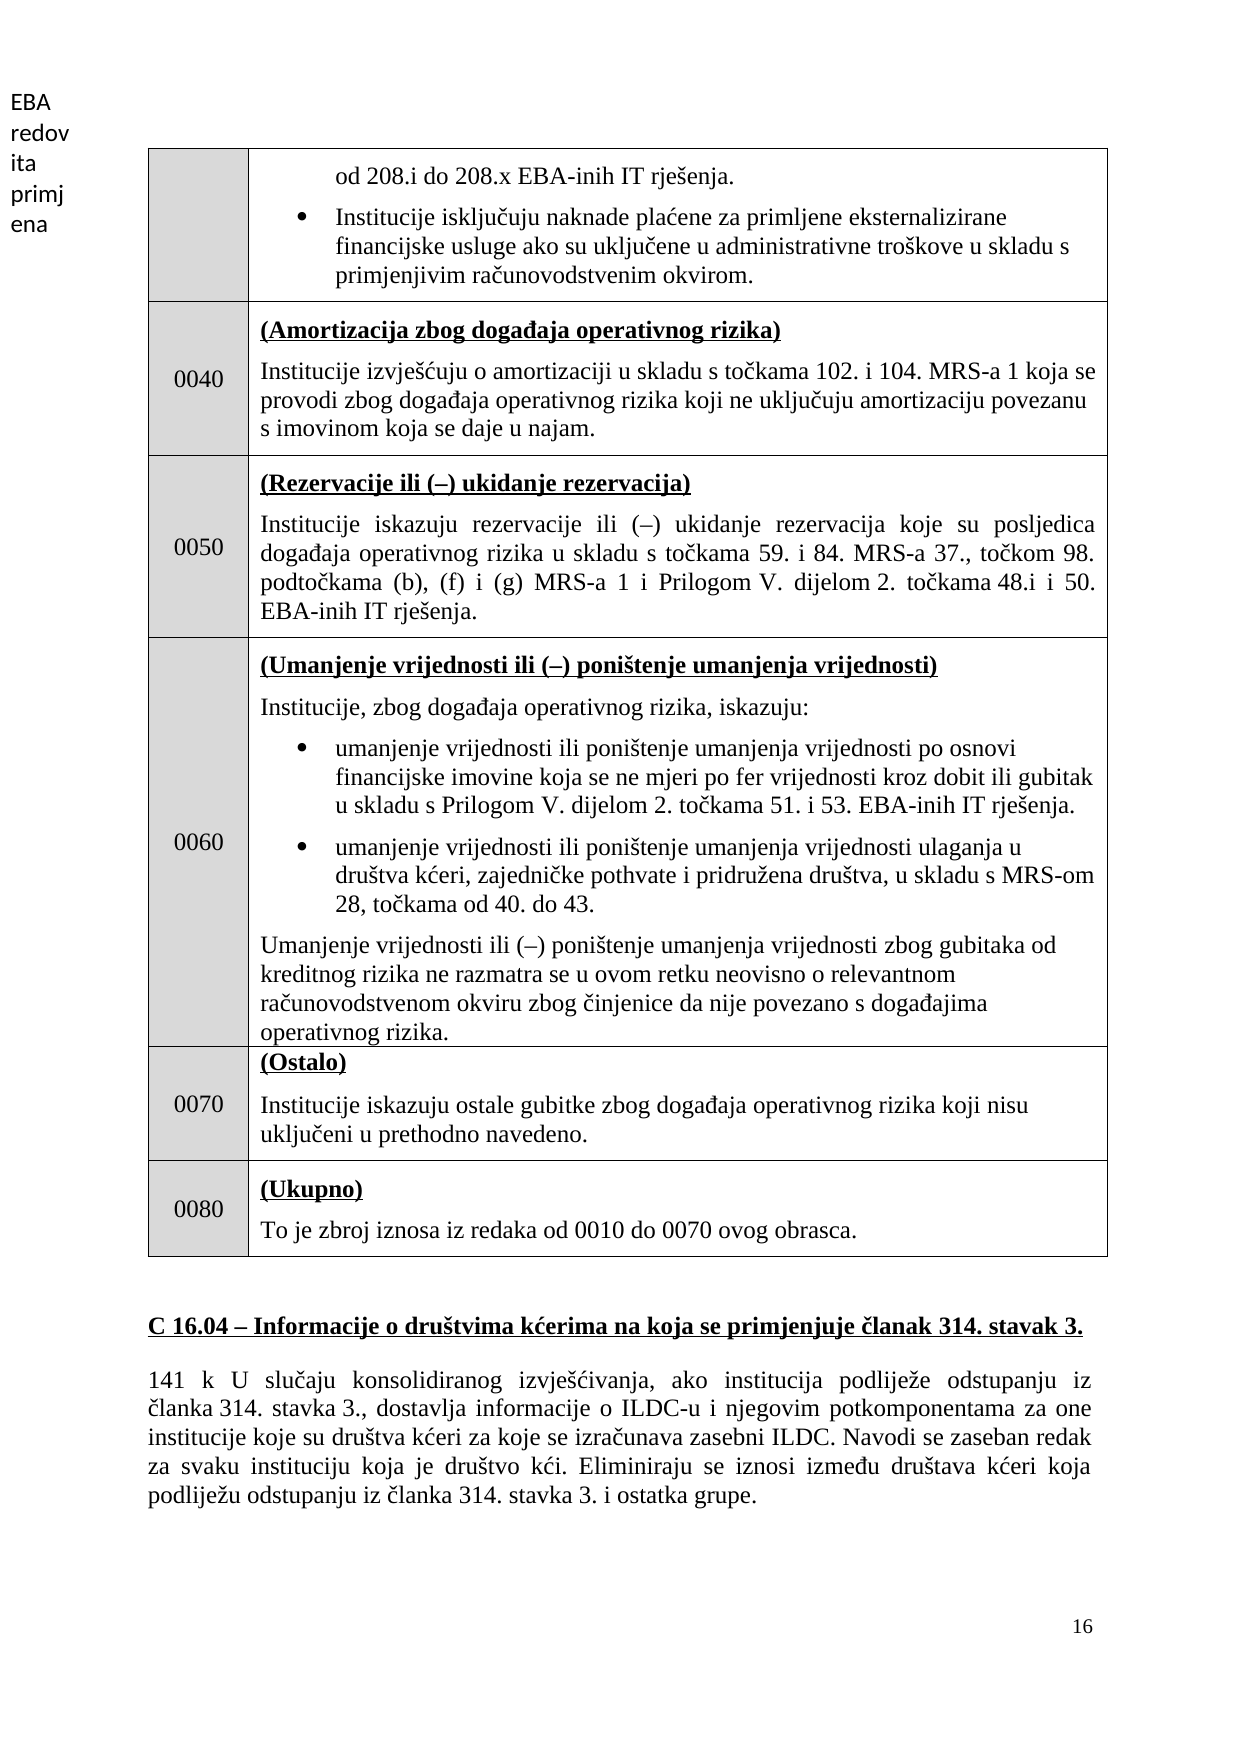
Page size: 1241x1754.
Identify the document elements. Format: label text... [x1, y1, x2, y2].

table_cell (Amortizacija zbog događaja operativnog rizika) Institucije izvješćuju o amortizaciji u skladu s točkama 102. i 104. MRS-a 1 koja se provodi zbog događaja operativnog rizika koji ne uključuju amortizaciju povezanu s imovinom koja se daje u najam. [249, 302, 1107, 455]
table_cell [249, 149, 1107, 301]
table_cell (Ukupno) To je zbroj iznosa iz redaka od 0010 do 0070 ovog obrasca. [249, 1161, 1107, 1256]
table_cell 0040 [149, 302, 248, 455]
table_cell (Umanjenje vrijednosti ili (–) poništenje umanjenja vrijednosti) Institucije, zbog događaja operativnog rizika, iskazuju: umanjenje vrijednosti ili poništenje umanjenja vrijednosti po osnovi financijske imovine koja se ne mjeri po fer vrijednosti kroz dobit ili gubitak u skladu s Prilogom V. dijelom 2. točkama 51. i 53. EBA-inih IT rješenja. umanjenje vrijednosti ili poništenje umanjenja vrijednosti ulaganja u društva kćeri, zajedničke pothvate i pridružena društva, u skladu s MRS-om 28, točkama od 40. do 43. Umanjenje vrijednosti ili (–) poništenje umanjenja vrijednosti zbog gubitaka od kreditnog rizika ne razmatra se u ovom retku neovisno o relevantnom računovodstvenom okviru zbog činjenice da nije povezano s događajima operativnog rizika. [249, 638, 1107, 1046]
table_cell 0050 [149, 456, 248, 637]
text 141 k U slučaju konsolidiranog izvješćivanja, ako institucija podliježe odstupanju iz članka 314. stavka 3., dostavlja informacije o ILDC-u i njegovim potkomponentama za one institucije koje su društva kćeri za koje se izračunava zasebni ILDC. Navodi se zaseban redak za svaku instituciju koja je društvo kći. Eliminiraju se iznosi između društava kćeri koja podliježu odstupanju iz članka 314. stavka 3. i ostatka grupe. [148, 1365, 1093, 1508]
text C 16.04 – Informacije o društvima kćerima na koja se primjenjuje članak 314. stavak 3. [148, 1311, 1093, 1340]
table_cell 0080 [149, 1161, 248, 1256]
table_cell (Ostalo) Institucije iskazuju ostale gubitke zbog događaja operativnog rizika koji nisu uključeni u prethodno navedeno. [249, 1047, 1107, 1160]
table_cell 0070 [149, 1047, 248, 1160]
table_cell 0030 [149, 149, 248, 301]
table_cell (Rezervacije ili (–) ukidanje rezervacija) Institucije iskazuju rezervacije ili (–) ukidanje rezervacija koje su posljedica događaja operativnog rizika u skladu s točkama 59. i 84. MRS-a 37., točkom 98. podtočkama (b), (f) i (g) MRS-a 1 i Prilogom V. dijelom 2. točkama 48.i i 50. EBA-inih IT rješenja. [249, 456, 1107, 637]
table_cell 0060 [149, 638, 248, 1046]
